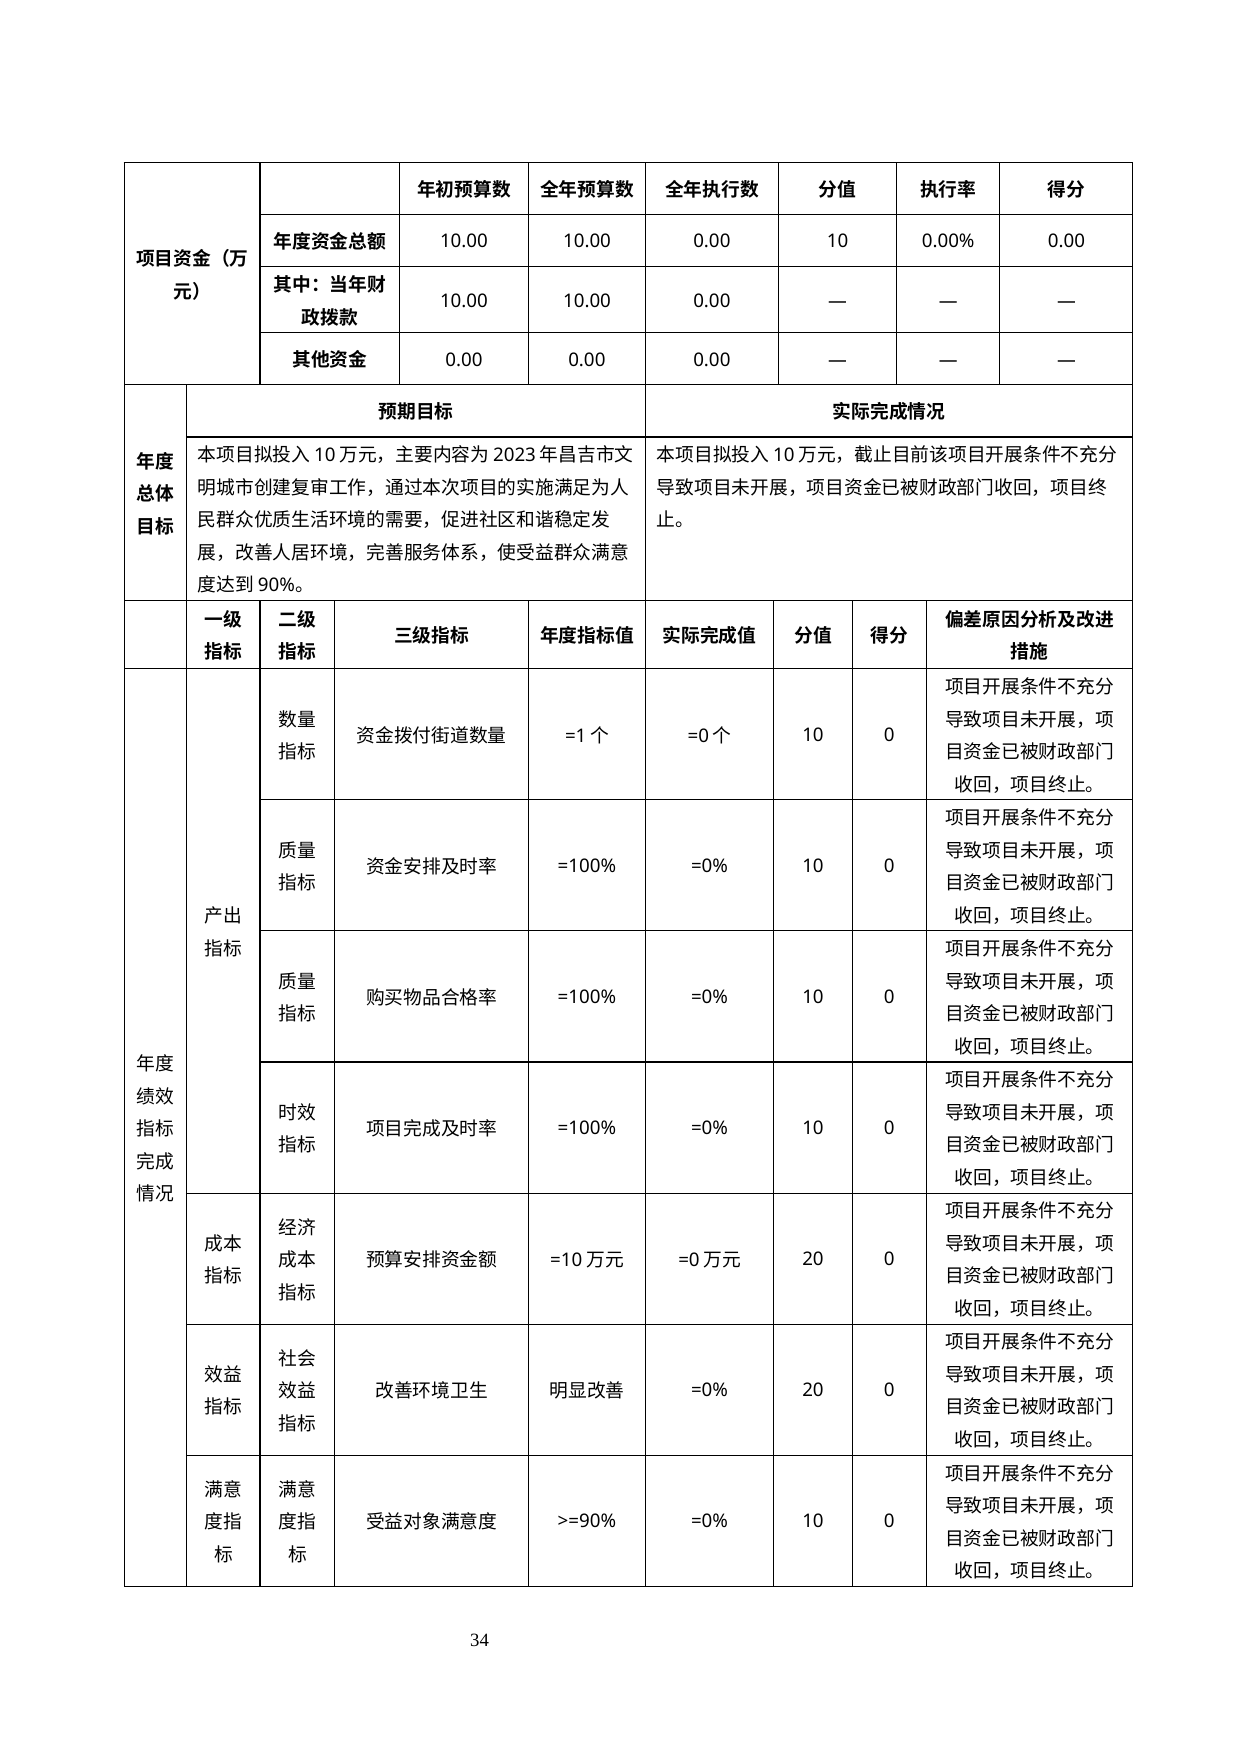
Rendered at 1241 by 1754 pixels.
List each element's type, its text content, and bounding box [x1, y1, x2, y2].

table_cell 本项目拟投入10万元，截止目前该项目开展条件不充分导致项目未开展，项目资金已被财政部门收回，项目终止。 [646, 438, 1132, 600]
table_cell 满意度指标 [187, 1456, 259, 1586]
table_cell 资金安排及时率 [335, 800, 528, 930]
table_cell 二级指标 [261, 601, 334, 668]
table_cell 三级指标 [335, 601, 528, 668]
table_cell 其他资金 [261, 333, 399, 384]
table_cell [125, 601, 186, 668]
table_cell 数量指标 [261, 669, 334, 799]
table_cell 0.00 [529, 333, 645, 384]
table_cell 0 [853, 1063, 926, 1192]
table_cell =0% [646, 1456, 773, 1586]
table_cell =0% [646, 1325, 773, 1454]
table_cell 全年执行数 [646, 163, 778, 214]
table_cell 10 [779, 215, 896, 266]
table_cell 成本指标 [187, 1194, 259, 1323]
table_cell [261, 163, 399, 214]
table_cell 20 [774, 1325, 852, 1454]
table_cell — [1000, 333, 1132, 384]
table_cell 项目开展条件不充分导致项目未开展，项目资金已被财政部门收回，项目终止。 [927, 669, 1132, 799]
table_cell 明显改善 [529, 1325, 645, 1454]
table_cell 全年预算数 [529, 163, 645, 214]
table_cell — [897, 267, 999, 332]
table_cell 年度绩效指标完成情况 [125, 669, 186, 1586]
table_cell =0万元 [646, 1194, 773, 1323]
table_cell 一级指标 [187, 601, 259, 668]
table_cell 质量指标 [261, 800, 334, 930]
table_cell 经济成本指标 [261, 1194, 334, 1323]
table_cell =0% [646, 931, 773, 1061]
table_cell 预期目标 [187, 385, 645, 436]
table_cell 实际完成值 [646, 601, 773, 668]
table_cell 0.00 [400, 333, 528, 384]
table_cell 质量指标 [261, 931, 334, 1061]
table_cell =0% [646, 1063, 773, 1192]
table_cell 资金拨付街道数量 [335, 669, 528, 799]
table_cell 项目开展条件不充分导致项目未开展，项目资金已被财政部门收回，项目终止。 [927, 1456, 1132, 1586]
table_cell 年初预算数 [400, 163, 528, 214]
table_cell 效益指标 [187, 1325, 259, 1454]
table_cell 分值 [774, 601, 852, 668]
table_cell 项目开展条件不充分导致项目未开展，项目资金已被财政部门收回，项目终止。 [927, 1194, 1132, 1323]
table_cell 0.00 [1000, 215, 1132, 266]
table_cell 年度指标值 [529, 601, 645, 668]
table_cell 购买物品合格率 [335, 931, 528, 1061]
table_cell 时效指标 [261, 1063, 334, 1192]
table_cell 本项目拟投入10万元，主要内容为2023年昌吉市文明城市创建复审工作，通过本次项目的实施满足为人民群众优质生活环境的需要，促进社区和谐稳定发展，改善人居环境，完善服务体系，使受益群众满意度达到90%。 [187, 438, 645, 600]
table_cell 10.00 [529, 267, 645, 332]
table_cell 10.00 [400, 267, 528, 332]
table_cell 0.00 [646, 215, 778, 266]
table_cell =1个 [529, 669, 645, 799]
table_cell 10 [774, 931, 852, 1061]
table_cell =10万元 [529, 1194, 645, 1323]
table_cell 0 [853, 1194, 926, 1323]
table_cell 10 [774, 1456, 852, 1586]
table_cell — [897, 333, 999, 384]
table_cell 0 [853, 1325, 926, 1454]
table_cell 产出指标 [187, 669, 259, 1192]
table_cell =0个 [646, 669, 773, 799]
table_cell — [779, 267, 896, 332]
table_cell 得分 [853, 601, 926, 668]
table_cell 项目资金（万元） [125, 163, 259, 384]
table_cell 10 [774, 800, 852, 930]
table_cell 0 [853, 800, 926, 930]
table_cell 项目开展条件不充分导致项目未开展，项目资金已被财政部门收回，项目终止。 [927, 1325, 1132, 1454]
table_cell 10.00 [400, 215, 528, 266]
table_cell 10 [774, 1063, 852, 1192]
table_cell 年度资金总额 [261, 215, 399, 266]
table_cell 其中：当年财政拨款 [261, 267, 399, 332]
table_cell 项目开展条件不充分导致项目未开展，项目资金已被财政部门收回，项目终止。 [927, 931, 1132, 1061]
table_cell 满意度指标 [261, 1456, 334, 1586]
table_cell 0 [853, 931, 926, 1061]
table_cell 项目完成及时率 [335, 1063, 528, 1192]
table_cell 10.00 [529, 215, 645, 266]
table_cell 分值 [779, 163, 896, 214]
table_cell 执行率 [897, 163, 999, 214]
table_cell 20 [774, 1194, 852, 1323]
table_cell 0 [853, 1456, 926, 1586]
table_cell 改善环境卫生 [335, 1325, 528, 1454]
table_cell 年度总体目标 [125, 385, 186, 600]
table_cell 0 [853, 669, 926, 799]
table_cell =100% [529, 1063, 645, 1192]
table_cell =0% [646, 800, 773, 930]
table_cell 实际完成情况 [646, 385, 1132, 436]
table_cell 预算安排资金额 [335, 1194, 528, 1323]
table_cell 项目开展条件不充分导致项目未开展，项目资金已被财政部门收回，项目终止。 [927, 1063, 1132, 1192]
table_cell 0.00% [897, 215, 999, 266]
table_cell 受益对象满意度 [335, 1456, 528, 1586]
table_cell =100% [529, 800, 645, 930]
table_cell — [779, 333, 896, 384]
table_cell =100% [529, 931, 645, 1061]
table_cell 0.00 [646, 267, 778, 332]
table_cell 项目开展条件不充分导致项目未开展，项目资金已被财政部门收回，项目终止。 [927, 800, 1132, 930]
table_cell 0.00 [646, 333, 778, 384]
table_cell — [1000, 267, 1132, 332]
table_cell 偏差原因分析及改进措施 [927, 601, 1132, 668]
table_cell 得分 [1000, 163, 1132, 214]
table_cell 10 [774, 669, 852, 799]
table_cell 社会效益指标 [261, 1325, 334, 1454]
table_cell >=90% [529, 1456, 645, 1586]
